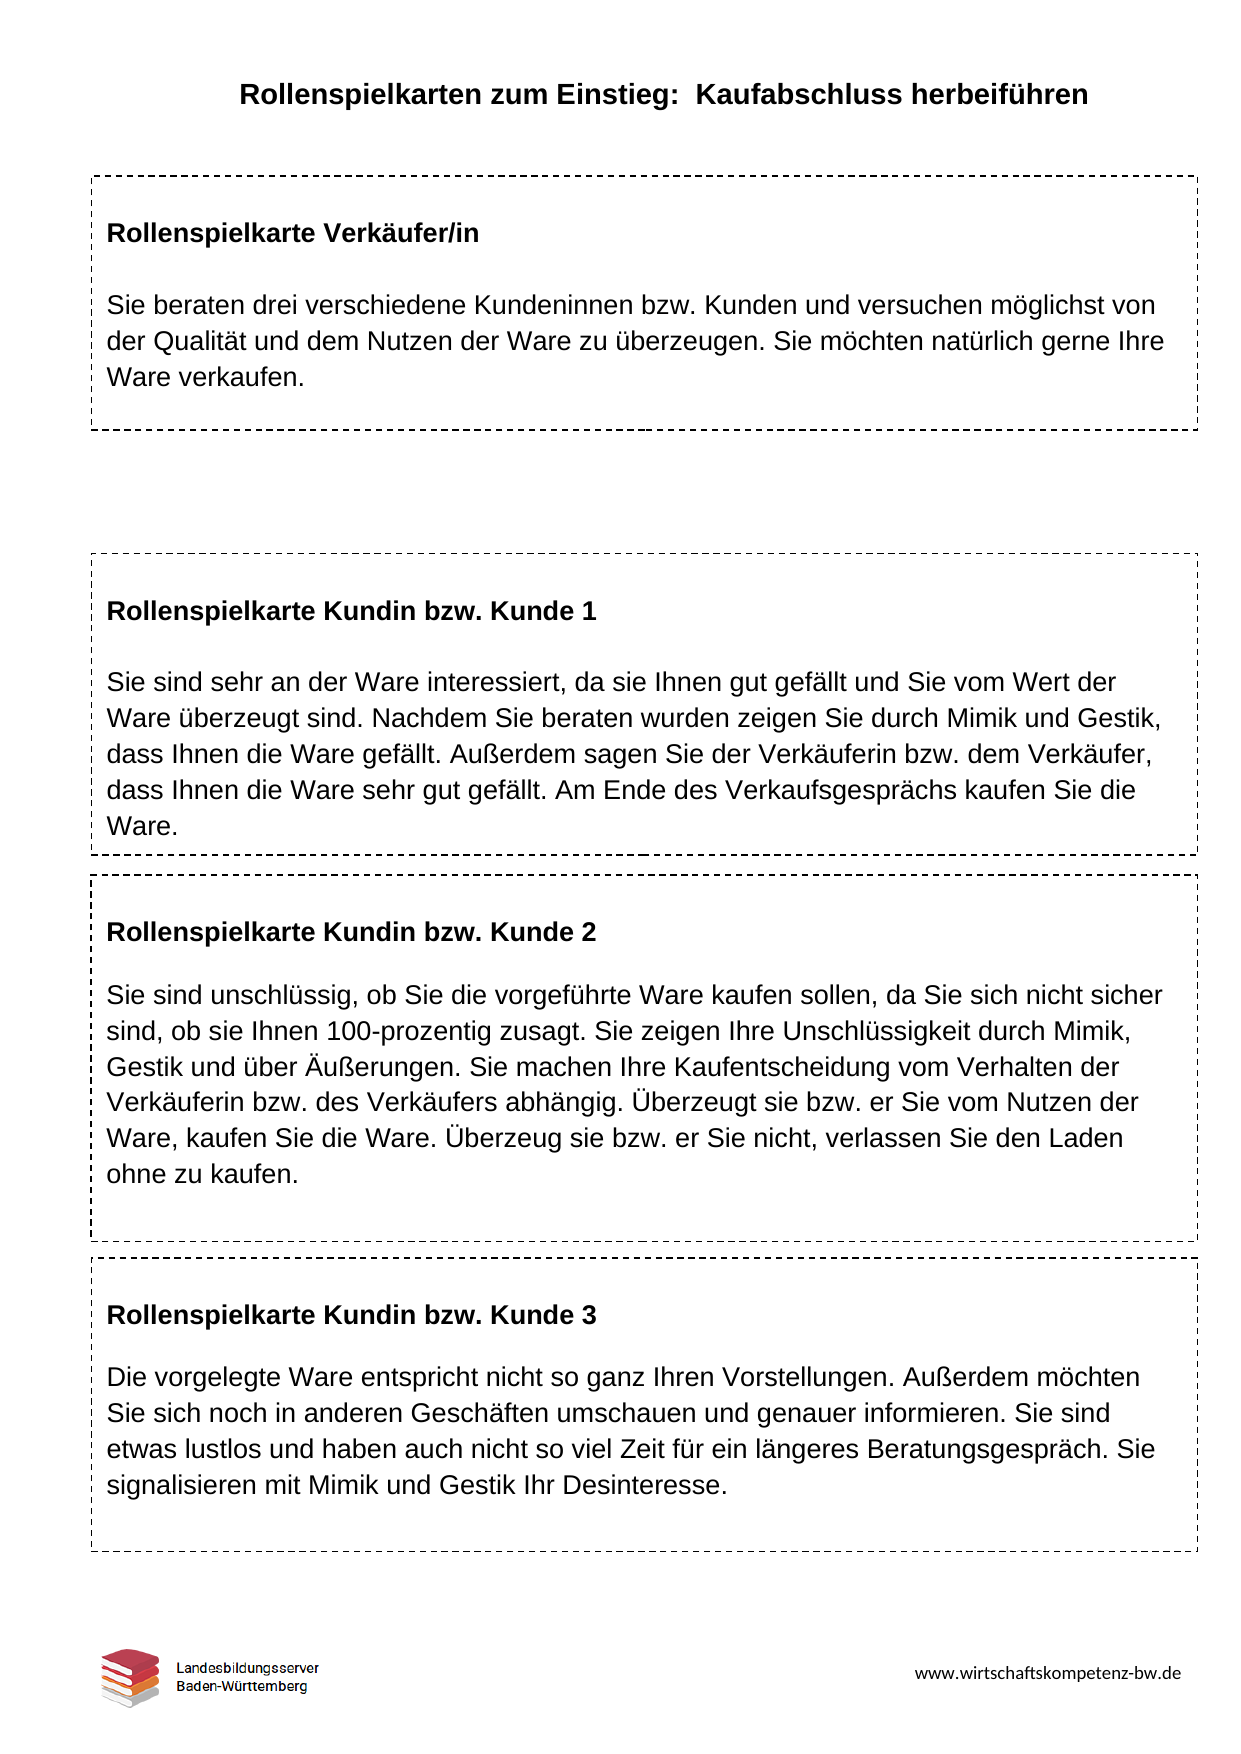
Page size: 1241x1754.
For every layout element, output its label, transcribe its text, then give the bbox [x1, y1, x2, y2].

picture [91, 1637, 326, 1713]
text Rollenspielkarten zum Einstieg: Kaufabschluss herbeiführen [148, 77, 1181, 110]
